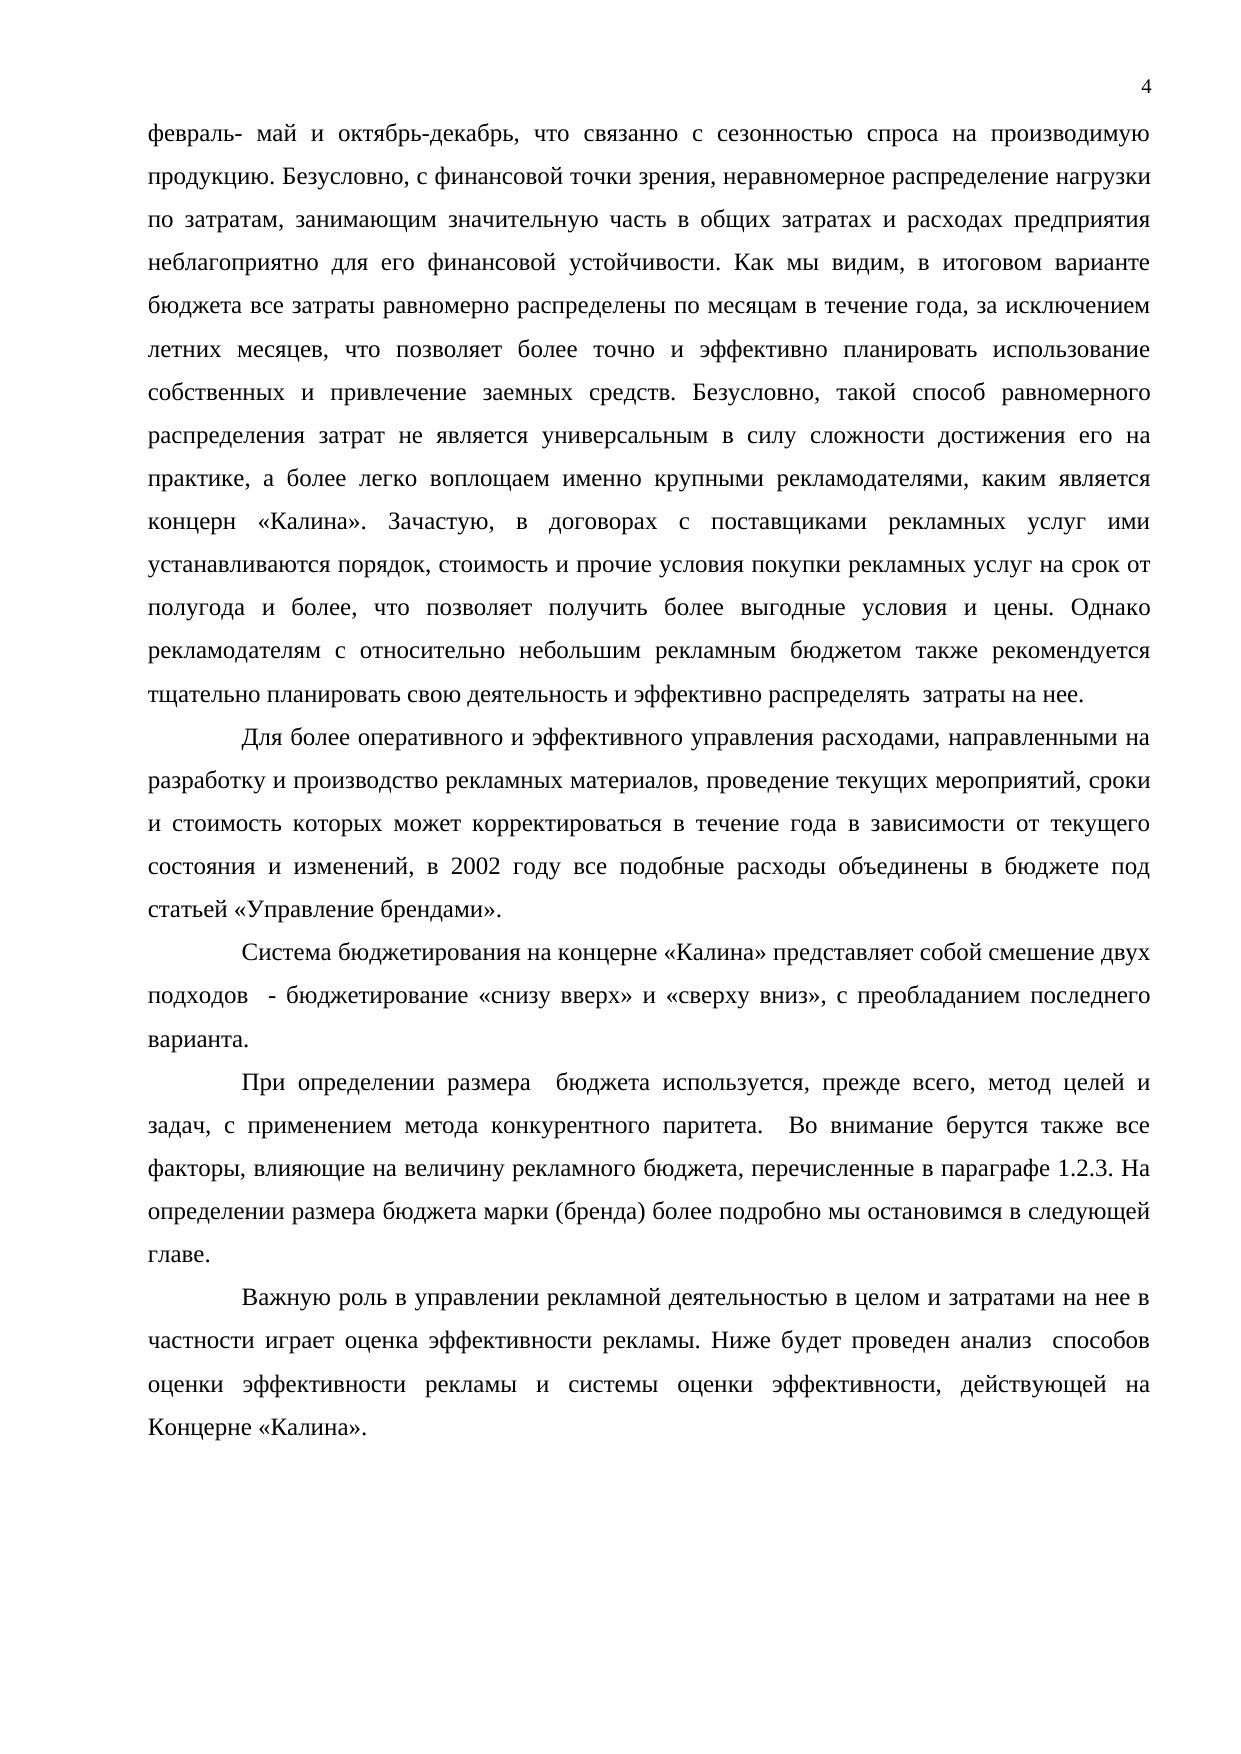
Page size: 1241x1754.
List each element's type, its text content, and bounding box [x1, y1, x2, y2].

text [148, 118, 1152, 707]
text При определении размера бюджета используется, прежде всего, метод целей и задач, с применением метода конкурентного паритета. Во внимание берутся также все факторы, влияющие на величину рекламного бюджета, перечисленные в параграфе 1.2.3. На определении размера бюджета марки (бренда) более подробно мы остановимся в следующей главе. [148, 1067, 1152, 1268]
text Система бюджетирования на концерне «Калина» представляет собой смешение двух подходов - бюджетирование «снизу вверх» и «сверху вниз», с преобладанием последнего варианта. [148, 937, 1152, 1052]
text Для более оперативного и эффективного управления расходами, направленными на разработку и производство рекламных материалов, проведение текущих мероприятий, сроки и стоимость которых может корректироваться в течение года в зависимости от текущего состояния и изменений, в 2002 году все подобные расходы объединены в бюджете под статьей «Управление брендами». [148, 722, 1152, 923]
text Важную роль в управлении рекламной деятельностью в целом и затратами на нее в частности играет оценка эффективности рекламы. Ниже будет проведен анализ способов оценки эффективности рекламы и системы оценки эффективности, действующей на Концерне «Калина». [148, 1282, 1152, 1441]
